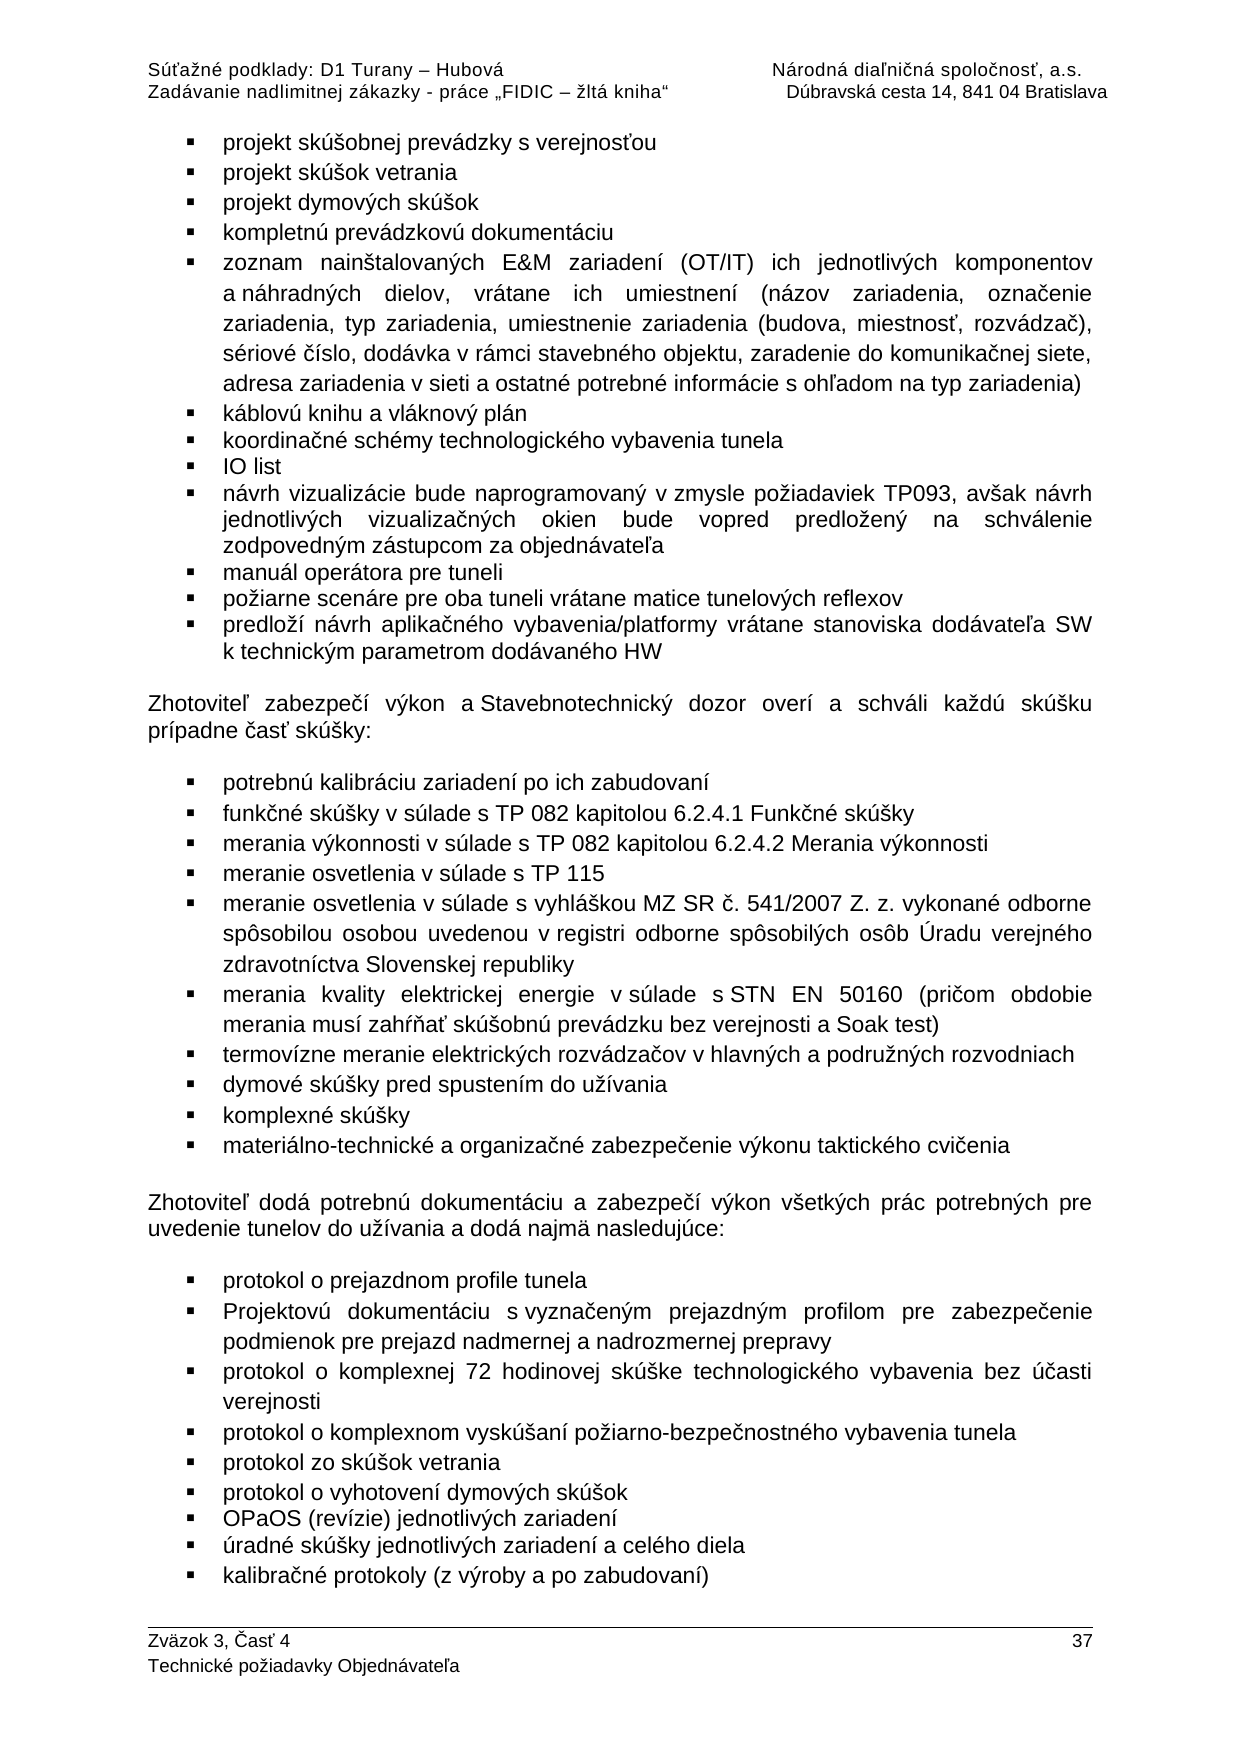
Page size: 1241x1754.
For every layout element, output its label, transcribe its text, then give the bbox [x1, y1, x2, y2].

list merania výkonnosti v súlade s TP 082 kapitolou 6.2.4.2 Merania výkonnosti [185, 830, 1093, 856]
list merania kvality elektrickej energie v súlade s STN EN 50160 (pričom obdobie merania musí zahŕňať skúšobnú prevádzku bez verejnosti a Soak test) [185, 981, 1093, 1037]
list protokol o komplexnom vyskúšaní požiarno-bezpečnostného vybavenia tunela [185, 1418, 1093, 1445]
list protokol o prejazdnom profile tunela [185, 1267, 1093, 1294]
list manuál operátora pre tuneli [185, 558, 1093, 585]
list predloží návrh aplikačného vybavenia/platformy vrátane stanoviska dodávateľa SW k technickým parametrom dodávaného HW [185, 611, 1093, 664]
list kompletnú prevádzkovú dokumentáciu [185, 219, 1093, 246]
list meranie osvetlenia v súlade s vyhláškou MZ SR č. 541/2007 Z. z. vykonané odborne spôsobilou osobou uvedenou v registri odborne spôsobilých osôb Úradu verejného zdravotníctva Slovenskej republiky [185, 890, 1093, 977]
list kalibračné protokoly (z výroby a po zabudovaní) [185, 1562, 1093, 1588]
list projekt skúšok vetrania [185, 159, 1093, 185]
list Projektovú dokumentáciu s vyznačeným prejazdným profilom pre zabezpečenie podmienok pre prejazd nadmernej a nadrozmernej prepravy [185, 1298, 1093, 1354]
list káblovú knihu a vláknový plán [185, 400, 1093, 427]
text Zhotoviteľ zabezpečí výkon a Stavebnotechnický dozor overí a schváli každú skúšku prípadne časť skúšky: [148, 690, 1093, 743]
list potrebnú kalibráciu zariadení po ich zabudovaní [185, 769, 1093, 796]
list návrh vizualizácie bude naprogramovaný v zmysle požiadaviek TP093, avšak návrh jednotlivých vizualizačných okien bude vopred predložený na schválenie zodpovedným zástupcom za objednávateľa [185, 479, 1093, 558]
list zoznam nainštalovaných E&M zariadení (OT/IT) ich jednotlivých komponentov a náhradných dielov, vrátane ich umiestnení (názov zariadenia, označenie zariadenia, typ zariadenia, umiestnenie zariadenia (budova, miestnosť, rozvádzač), sériové číslo, dodávka v rámci stavebného objektu, zaradenie do komunikačnej siete, adresa zariadenia v sieti a ostatné potrebné informácie s ohľadom na typ zariadenia) [185, 249, 1093, 397]
list projekt skúšobnej prevádzky s verejnosťou [185, 128, 1093, 155]
list protokol o vyhotovení dymových skúšok [185, 1479, 1093, 1505]
list OPaOS (revízie) jednotlivých zariadení [185, 1505, 1093, 1532]
list projekt dymových skúšok [185, 189, 1093, 215]
list koordinačné schémy technologického vybavenia tunela [185, 427, 1093, 453]
list materiálno-technické a organizačné zabezpečenie výkonu taktického cvičenia [185, 1132, 1093, 1158]
list termovízne meranie elektrických rozvádzačov v hlavných a podružných rozvodniach [185, 1041, 1093, 1068]
list úradné skúšky jednotlivých zariadení a celého diela [185, 1532, 1093, 1558]
list požiarne scenáre pre oba tuneli vrátane matice tunelových reflexov [185, 585, 1093, 611]
list dymové skúšky pred spustením do užívania [185, 1071, 1093, 1098]
list protokol zo skúšok vetrania [185, 1449, 1093, 1475]
list komplexné skúšky [185, 1102, 1093, 1128]
list IO list [185, 453, 1093, 479]
list meranie osvetlenia v súlade s TP 115 [185, 860, 1093, 886]
text Zhotoviteľ dodá potrebnú dokumentáciu a zabezpečí výkon všetkých prác potrebných pre uvedenie tunelov do užívania a dodá najmä nasledujúce: [148, 1188, 1093, 1241]
list funkčné skúšky v súlade s TP 082 kapitolou 6.2.4.1 Funkčné skúšky [185, 799, 1093, 826]
list protokol o komplexnej 72 hodinovej skúške technologického vybavenia bez účasti verejnosti [185, 1358, 1093, 1415]
